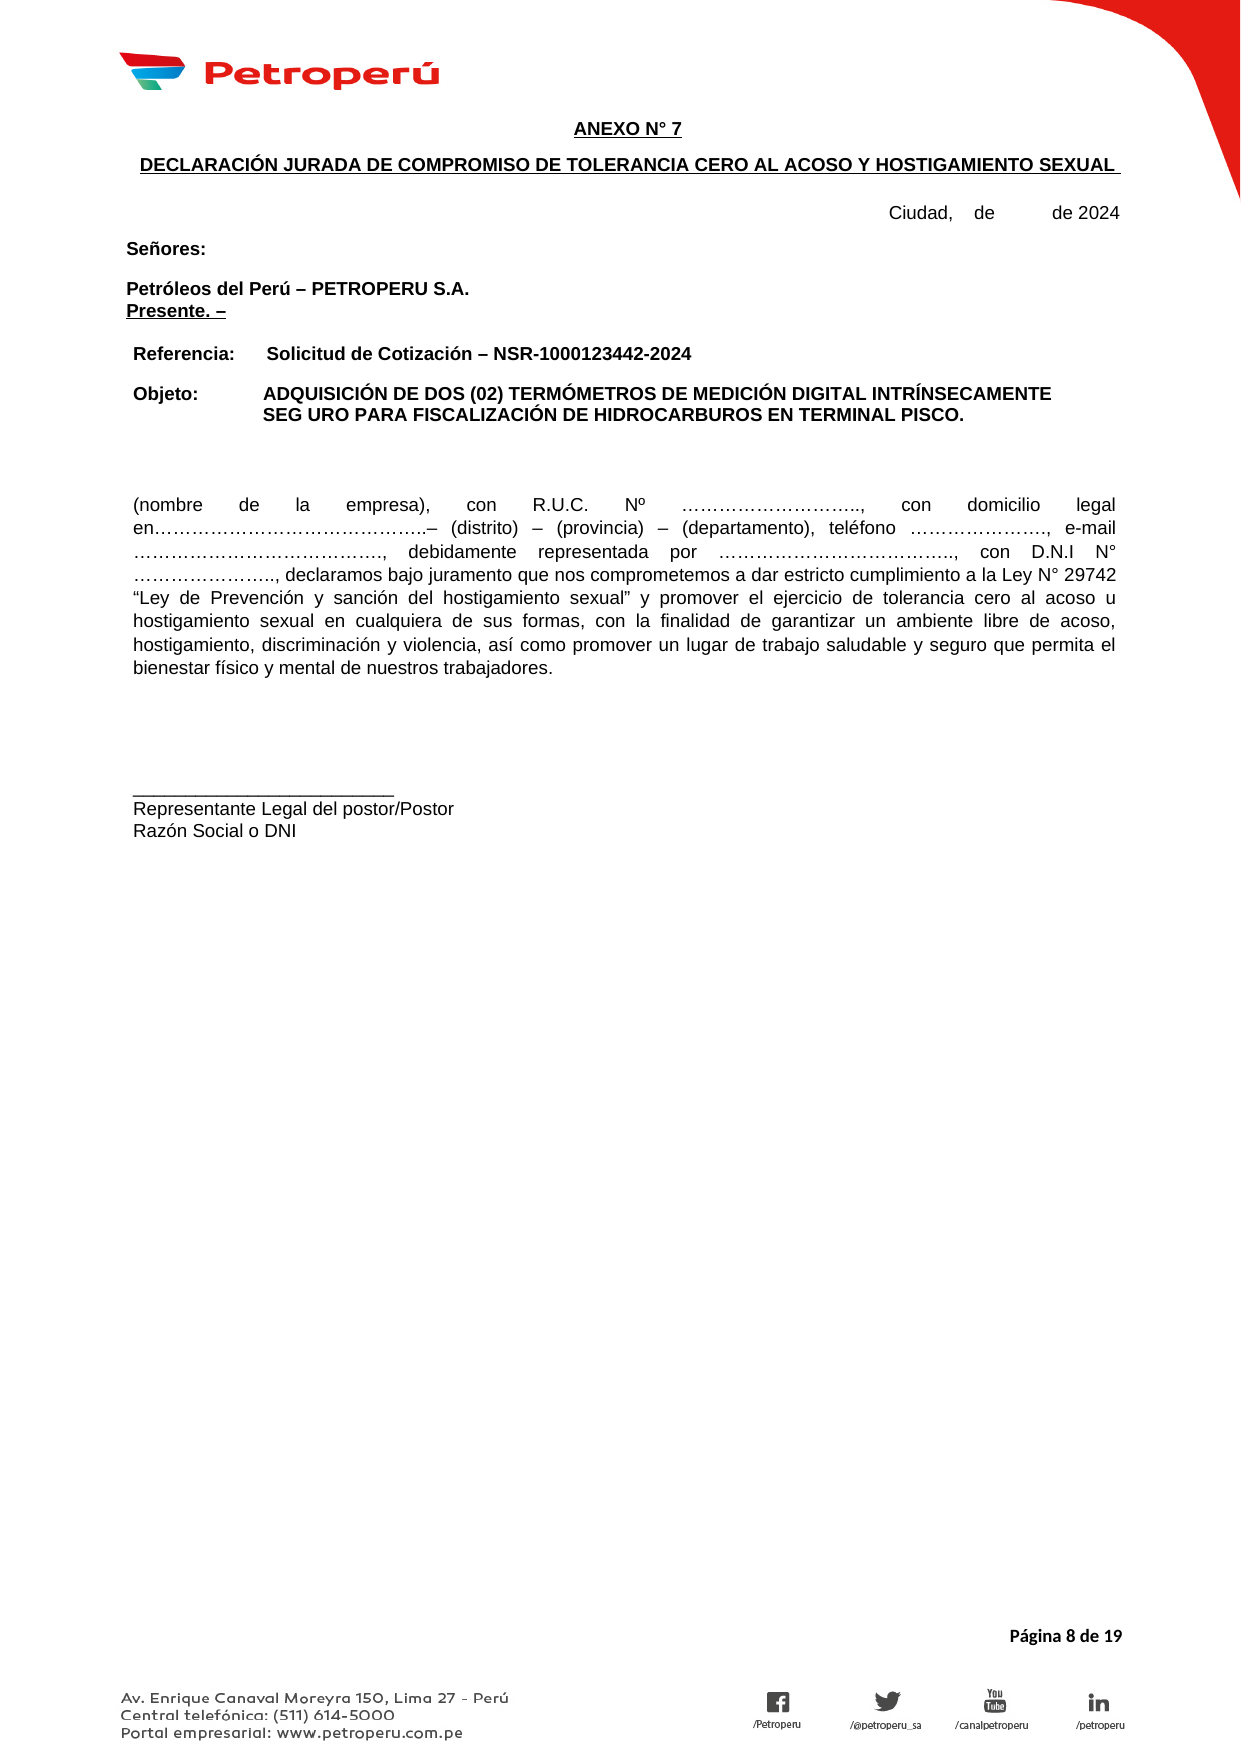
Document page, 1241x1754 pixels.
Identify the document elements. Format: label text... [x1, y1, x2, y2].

picture [1, 0, 1241, 209]
text Presente. – [126, 299, 1120, 321]
text Razón Social o DNI [133, 819, 1122, 841]
text Referencia: Solicitud de Cotización – NSR-1000123442-2024 [133, 342, 1122, 364]
text SEG URO PARA FISCALIZACIÓN DE HIDROCARBUROS EN TERMINAL PISCO. [133, 404, 1122, 426]
text Representante Legal del postor/Postor [133, 798, 1122, 819]
text Objeto: ADQUISICIÓN DE DOS (02) TERMÓMETROS DE MEDICIÓN DIGITAL INTRÍNSECAMENTE [133, 382, 1122, 404]
text Señores: [126, 238, 1120, 259]
picture [2, 1680, 1241, 1754]
text Petróleos del Perú – PETROPERU S.A. [126, 278, 1120, 299]
text ANEXO N° 7 [133, 118, 1122, 140]
text (nombre de la empresa), con R.U.C. Nº ……………………….., con domicilio legal en……………………………………..– (distrito) – (provincia) – (departamento), teléfono …………………., e-mail …………………………………., debidamente representada por ……………………………….., con D.N.I N° ………………….., declaramos bajo juramento que nos comprometemos a dar estricto cumplimiento a la Ley N° 29742 “Ley de Prevención y sanción del hostigamiento sexual” y promover el ejercicio de tolerancia cero al acoso u hostigamiento sexual en cualquiera de sus formas, con la finalidad de garantizar un ambiente libre de acoso, hostigamiento, discriminación y violencia, así como promover un lugar de trabajo saludable y seguro que permita el bienestar físico y mental de nuestros trabajadores. [133, 494, 1117, 678]
text Ciudad, de de 2024 [724, 202, 1120, 224]
text _________________________ [133, 776, 1122, 798]
text DECLARACIÓN JURADA DE COMPROMISO DE TOLERANCIA CERO AL ACOSO Y HOSTIGAMIENTO SEXUAL [133, 154, 1122, 176]
